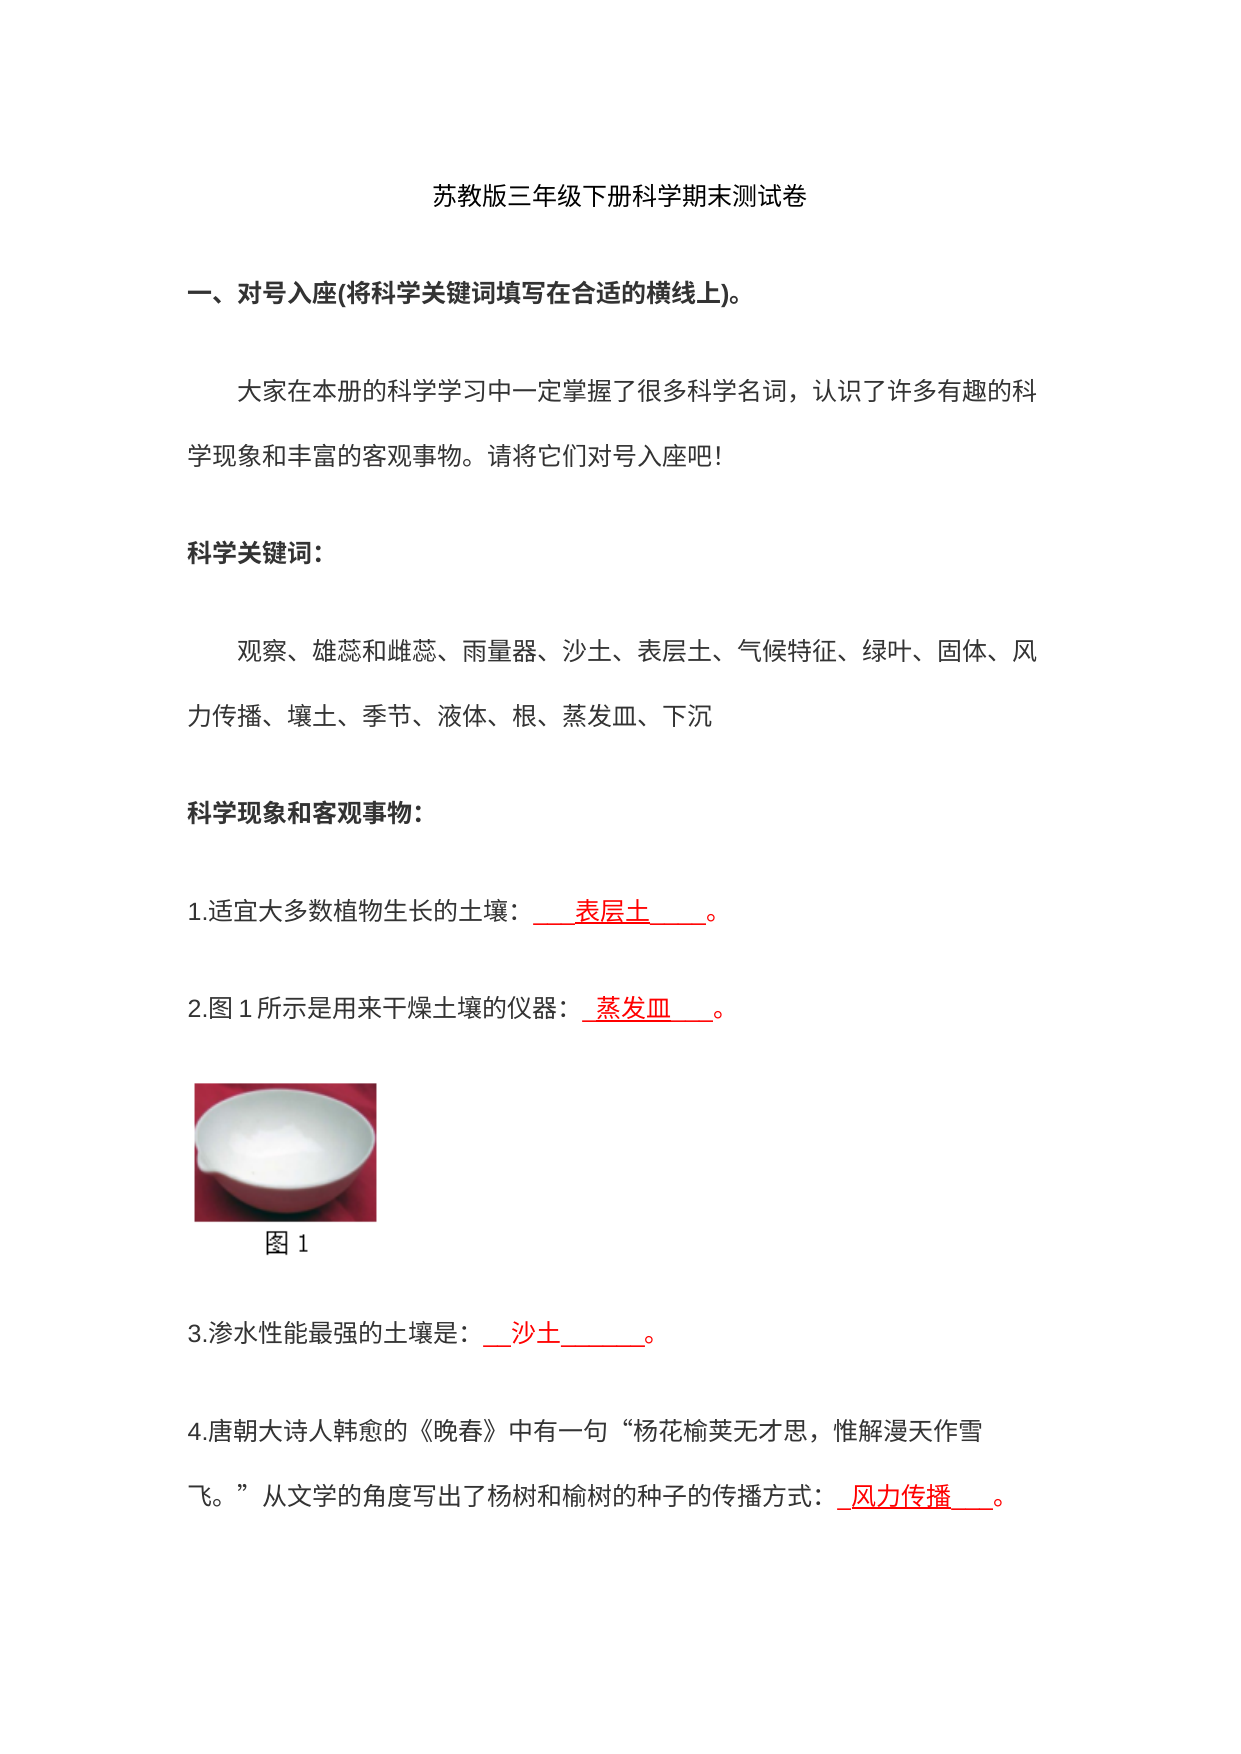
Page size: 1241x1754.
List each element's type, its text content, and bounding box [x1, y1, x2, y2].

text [187, 259, 1053, 1527]
text 苏教版三年级下册科学期末测试卷 [187, 162, 1053, 227]
picture [187, 1072, 383, 1263]
